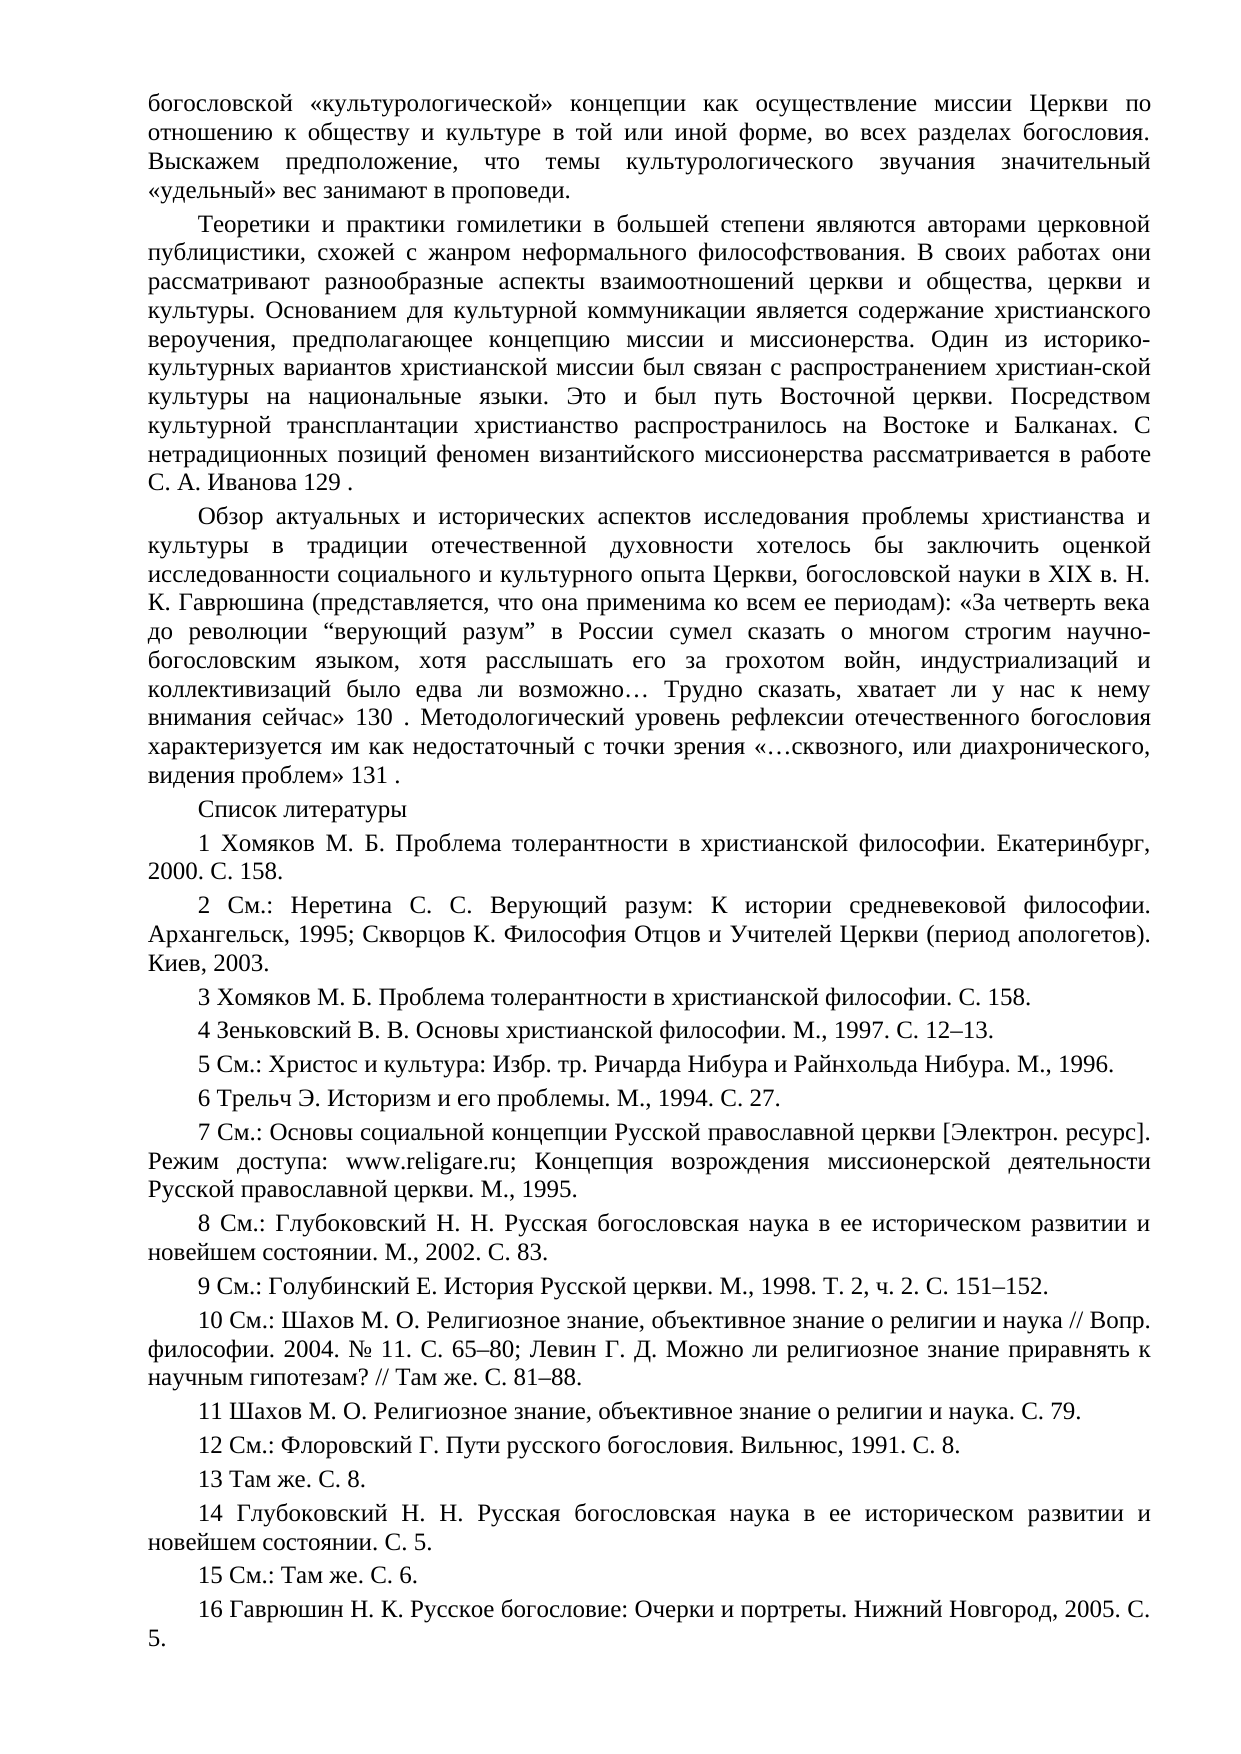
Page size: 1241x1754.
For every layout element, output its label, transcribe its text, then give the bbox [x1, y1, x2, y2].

text Список литературы [148, 794, 1152, 823]
text 8 См.: Глубоковский Н. Н. Русская богословская наука в ее историческом развитии и новейшем состоянии. М., 2002. С. 83. [148, 1208, 1152, 1266]
text 1 Хомяков М. Б. Проблема толерантности в христианской философии. Екатеринбург, 2000. С. 158. [148, 828, 1152, 885]
text 6 Трельч Э. Историзм и его проблемы. М., 1994. С. 27. [148, 1083, 1152, 1112]
text 5 См.: Христос и культура: Избр. тр. Ричарда Нибура и Райнхольда Нибура. М., 1996. [148, 1049, 1152, 1078]
text 7 См.: Основы социальной концепции Русской православной церкви [Электрон. ресурс]. Режим доступа: www.religare.ru; Концепция возрождения миссионерской деятельности Русской православной церкви. М., 1995. [148, 1117, 1152, 1203]
text 10 См.: Шахов М. О. Религиозное знание, объективное знание о религии и наука // Вопр. философии. 2004. № 11. С. 65–80; Левин Г. Д. Можно ли религиозное знание приравнять к научным гипотезам? // Там же. С. 81–88. [148, 1305, 1152, 1391]
text 9 См.: Голубинский Е. История Русской церкви. М., 1998. Т. 2, ч. 2. С. 151–152. [148, 1271, 1152, 1300]
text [148, 88, 1152, 203]
text 16 Гаврюшин Н. К. Русское богословие: Очерки и портреты. Нижний Новгород, 2005. С. 5. [148, 1594, 1152, 1652]
text Теоретики и практики гомилетики в большей степени являются авторами церковной публицистики, схожей с жанром неформального философствования. В своих работах они рассматривают разнообразные аспекты взаимоотношений церкви и общества, церкви и культуры. Основанием для культурной коммуникации является содержание христианского вероучения, предполагающее концепцию миссии и миссионерства. Один из историко-культурных вариантов христианской миссии был связан с распространением христиан-ской культуры на национальные языки. Это и был путь Восточной церкви. Посредством культурной трансплантации христианство распространилось на Востоке и Балканах. С нетрадиционных позиций феномен византийского миссионерства рассматривается в работе С. А. Иванова 129 . [148, 209, 1152, 496]
text 11 Шахов М. О. Религиозное знание, объективное знание о религии и наука. С. 79. [148, 1396, 1152, 1425]
text 15 См.: Там же. С. 6. [148, 1560, 1152, 1589]
text 2 См.: Неретина С. С. Верующий разум: К истории средневековой философии. Архангельск, 1995; Скворцов К. Философия Отцов и Учителей Церкви (период апологетов). Киев, 2003. [148, 890, 1152, 977]
text 3 Хомяков М. Б. Проблема толерантности в христианской философии. С. 158. [148, 982, 1152, 1010]
text 12 См.: Флоровский Г. Пути русского богословия. Вильнюс, 1991. С. 8. [148, 1430, 1152, 1459]
text Обзор актуальных и исторических аспектов исследования проблемы христианства и культуры в традиции отечественной духовности хотелось бы заключить оценкой исследованности социального и культурного опыта Церкви, богословской науки в XIX в. Н. К. Гаврюшина (представляется, что она применима ко всем ее периодам): «За четверть века до революции “верующий разум” в России сумел сказать о многом строгим научно-богословским языком, хотя расслышать его за грохотом войн, индустриализаций и коллективизаций было едва ли возможно… Трудно сказать, хватает ли у нас к нему внимания сейчас» 130 . Методологический уровень рефлексии отечественного богословия характеризуется им как недостаточный с точки зрения «…сквозного, или диахронического, видения проблем» 131 . [148, 501, 1152, 789]
text 13 Там же. С. 8. [148, 1464, 1152, 1493]
text 4 Зеньковский В. В. Основы христианской философии. М., 1997. С. 12–13. [148, 1016, 1152, 1044]
text 14 Глубоковский Н. Н. Русская богословская наука в ее историческом развитии и новейшем состоянии. С. 5. [148, 1498, 1152, 1555]
